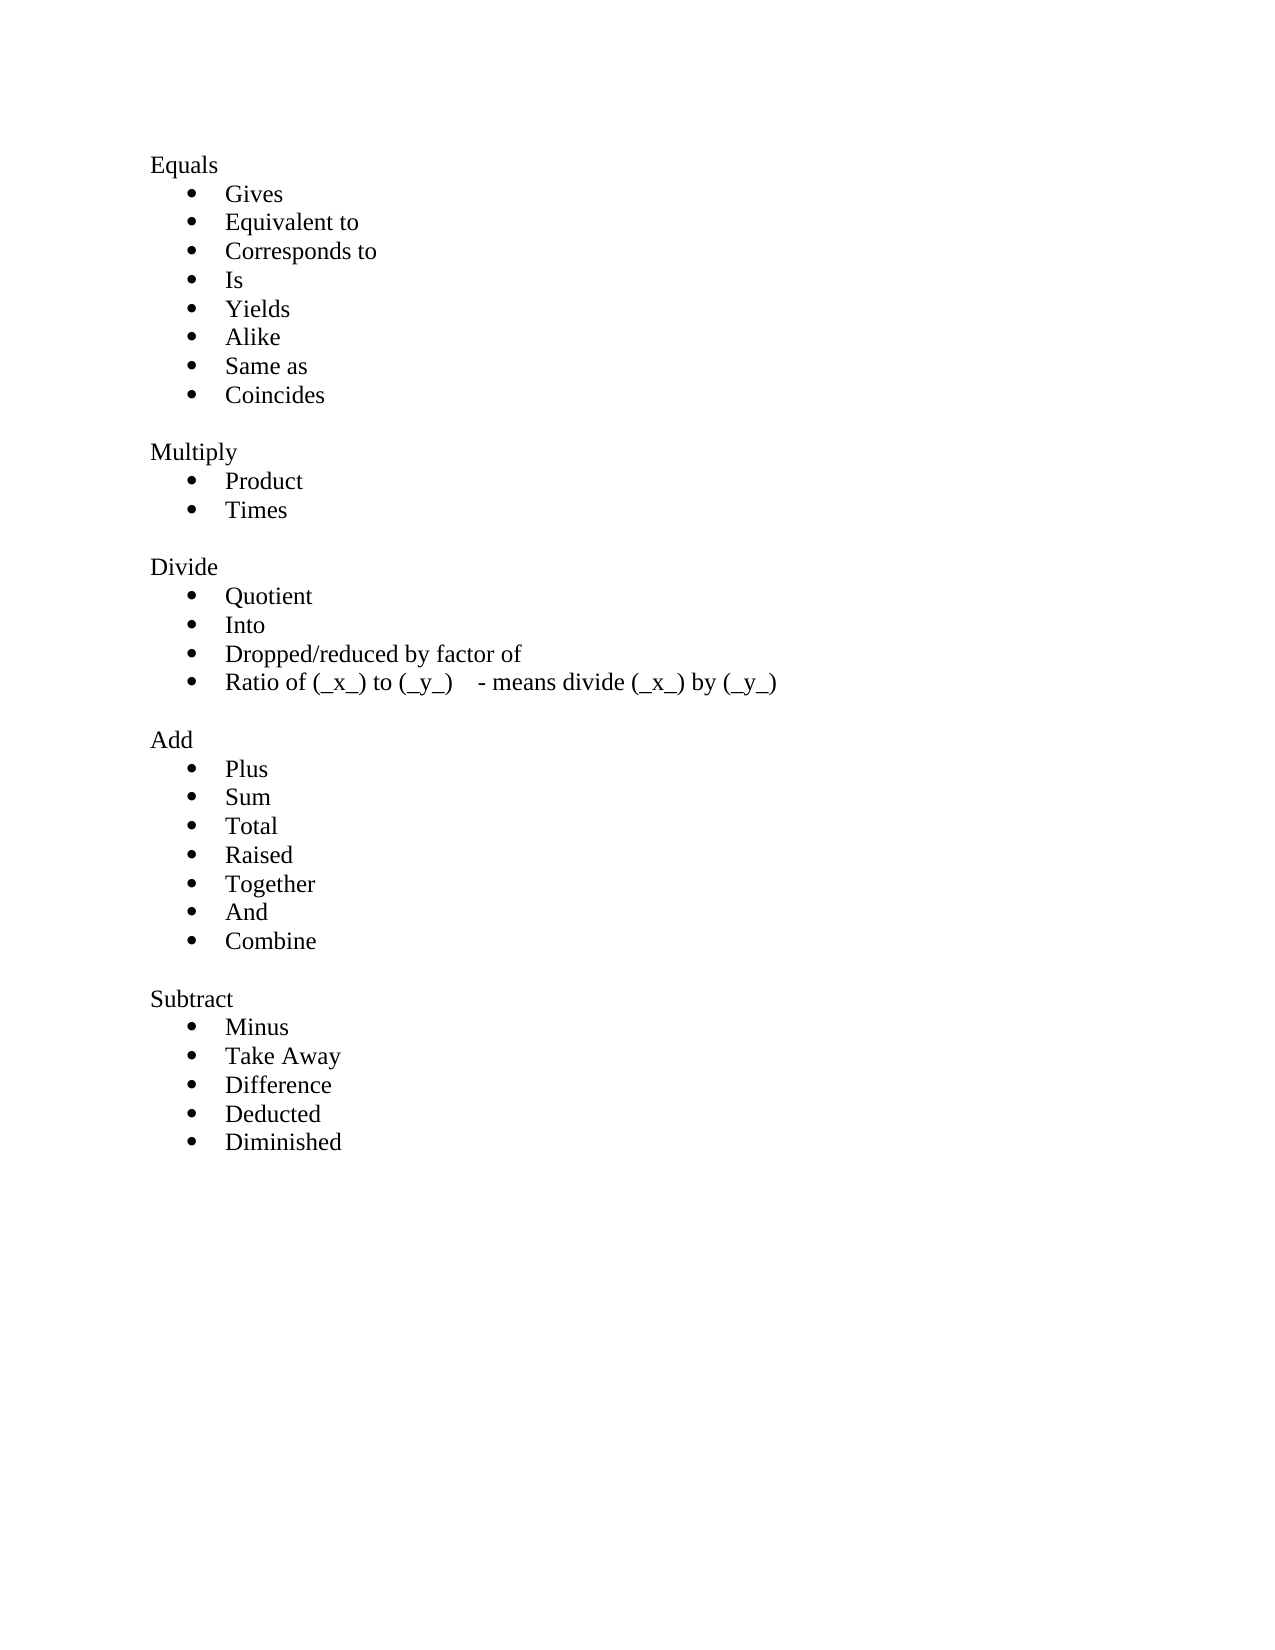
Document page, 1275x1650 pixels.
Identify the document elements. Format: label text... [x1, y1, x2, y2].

list Into [187, 610, 1125, 639]
list Quotient [187, 581, 1125, 610]
list Times [187, 495, 1125, 524]
text Multiply [150, 437, 1125, 466]
list Equivalent to [187, 207, 1125, 236]
list Minus [187, 1012, 1125, 1041]
list Coincides [187, 380, 1125, 409]
text Add [150, 725, 1125, 754]
list Same as [187, 351, 1125, 380]
list Dropped/reduced by factor of [187, 639, 1125, 667]
list Total [187, 811, 1125, 840]
text Divide [150, 552, 1125, 581]
list Raised [187, 840, 1125, 869]
list Combine [187, 926, 1125, 955]
list And [187, 897, 1125, 926]
list Corresponds to [187, 236, 1125, 265]
list Is [187, 265, 1125, 294]
list Diminished [187, 1127, 1125, 1156]
text Subtract [150, 984, 1125, 1012]
list Plus [187, 754, 1125, 782]
list Product [187, 466, 1125, 495]
list Ratio of (_x_) to (_y_) - means divide (_x_) by (_y_) [187, 667, 1125, 696]
list Alike [187, 322, 1125, 351]
list Take Away [187, 1041, 1125, 1070]
list Yields [187, 294, 1125, 322]
text Equals [150, 150, 1125, 179]
list Gives [187, 179, 1125, 207]
list Sum [187, 782, 1125, 811]
list Difference [187, 1070, 1125, 1099]
list Together [187, 869, 1125, 897]
list Deducted [187, 1099, 1125, 1127]
